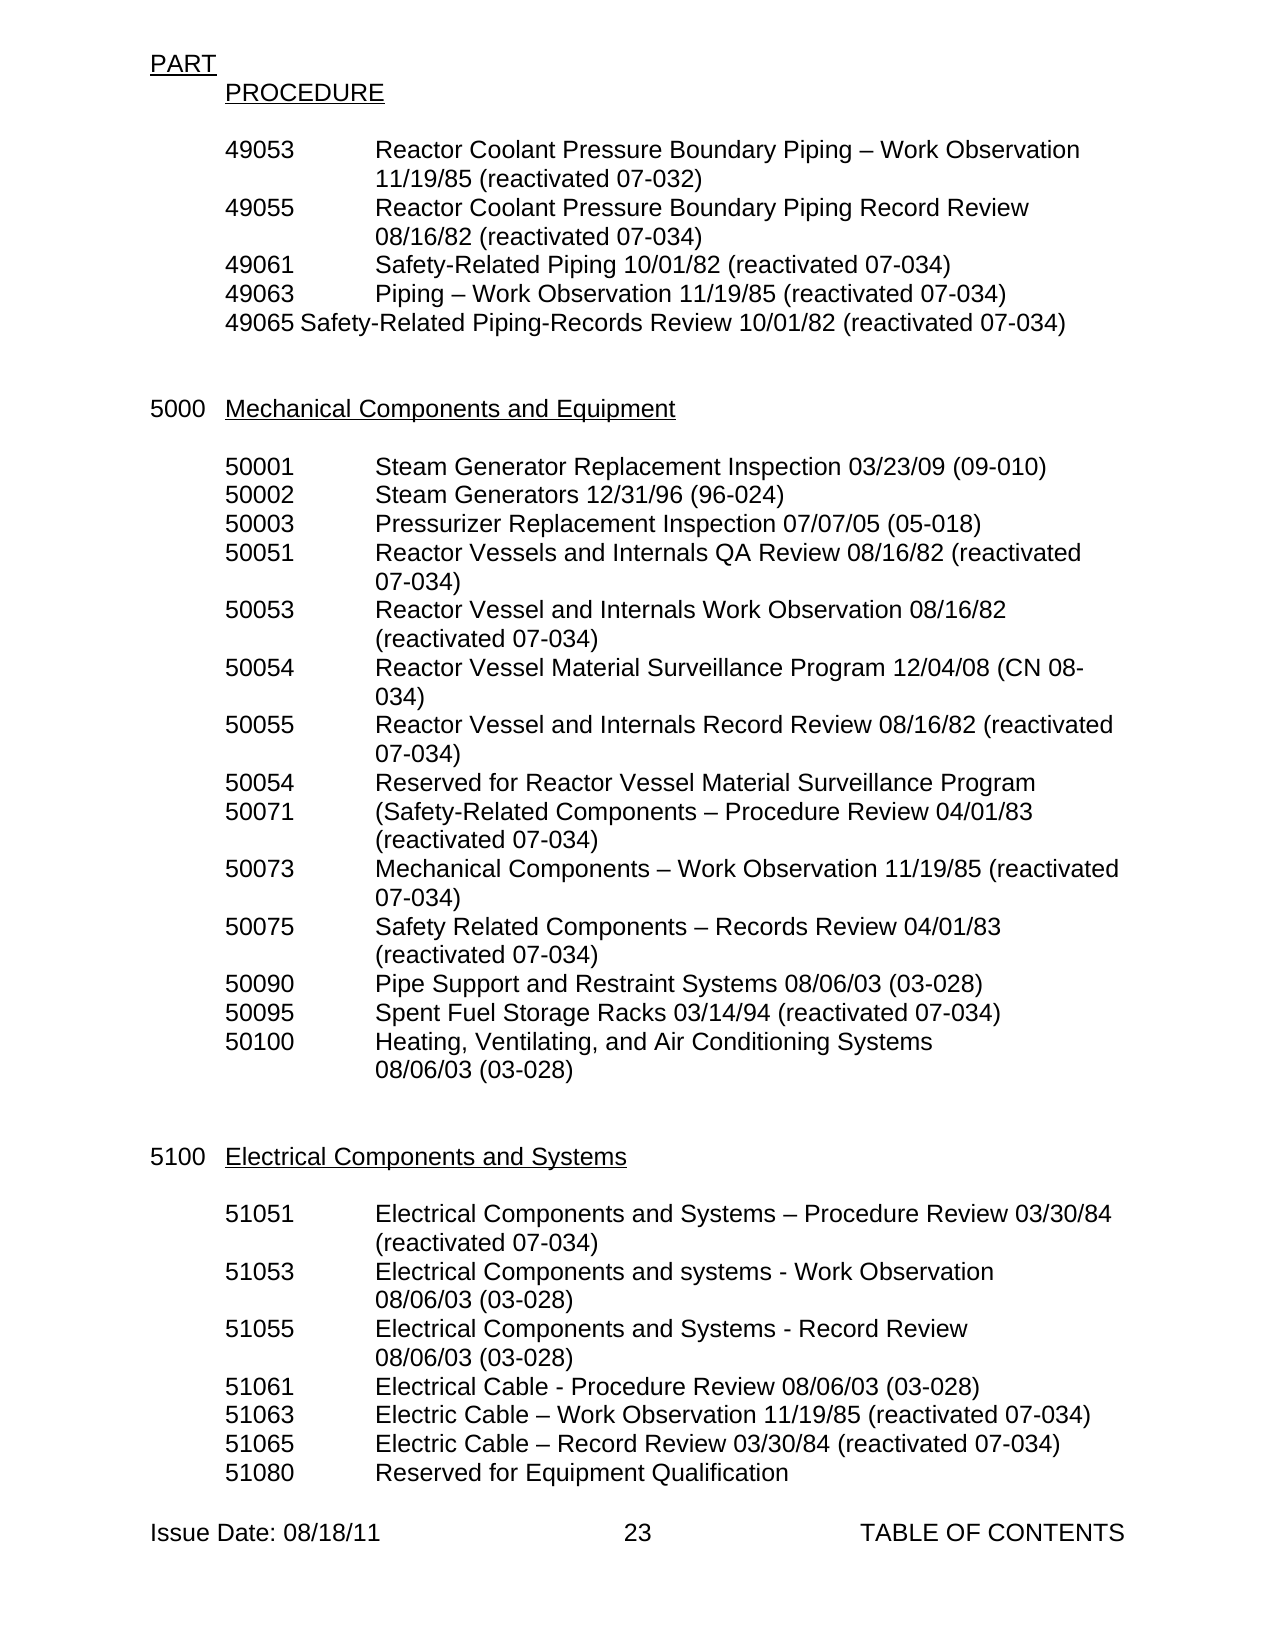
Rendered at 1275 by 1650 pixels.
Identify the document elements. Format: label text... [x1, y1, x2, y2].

text 50051 Reactor Vessels and Internals QA Review 08/16/82 (reactivated 07-034) [150, 538, 1125, 595]
text 49063 Piping – Work Observation 11/19/85 (reactivated 07-034) [150, 279, 1125, 308]
text 49055 Reactor Coolant Pressure Boundary Piping Record Review 08/16/82 (reactivated 07-034) [225, 193, 1125, 250]
text 08/06/03 (03-028) [150, 1055, 1125, 1084]
text 5000 Mechanical Components and Equipment [150, 394, 1125, 423]
text 50075 Safety Related Components – Records Review 04/01/83 (reactivated 07-034) [150, 912, 1125, 969]
text 49065 Safety-Related Piping-Records Review 10/01/82 (reactivated 07-034) [150, 308, 1125, 337]
text 50003 Pressurizer Replacement Inspection 07/07/05 (05-018) [150, 509, 1125, 538]
text 49053 Reactor Coolant Pressure Boundary Piping – Work Observation 11/19/85 (reactivated 07-032) [150, 135, 1125, 193]
text 08/06/03 (03-028) [150, 1285, 1125, 1314]
text 49061 Safety-Related Piping 10/01/82 (reactivated 07-034) [150, 250, 1125, 279]
text 50071 (Safety-Related Components – Procedure Review 04/01/83 (reactivated 07-034) [150, 797, 1125, 854]
text 51063 Electric Cable – Work Observation 11/19/85 (reactivated 07-034) [150, 1400, 1125, 1429]
text 51053 Electrical Components and systems - Work Observation [150, 1257, 1125, 1285]
text 51061 Electrical Cable - Procedure Review 08/06/03 (03-028) [150, 1372, 1125, 1400]
text 51065 Electric Cable – Record Review 03/30/84 (reactivated 07-034) [150, 1429, 1125, 1458]
text 50055 Reactor Vessel and Internals Record Review 08/16/82 (reactivated 07-034) [150, 710, 1125, 768]
text 51080 Reserved for Equipment Qualification [150, 1458, 1125, 1487]
text 08/06/03 (03-028) [150, 1343, 1125, 1372]
text 50100 Heating, Ventilating, and Air Conditioning Systems [150, 1027, 1125, 1055]
text 50001 Steam Generator Replacement Inspection 03/23/09 (09-010) [225, 452, 1125, 480]
text 5100 Electrical Components and Systems [150, 1142, 1125, 1170]
text 51051 Electrical Components and Systems – Procedure Review 03/30/84 (reactivated 07-034) [150, 1199, 1125, 1257]
text 50002 Steam Generators 12/31/96 (96-024) [150, 480, 1125, 509]
text 50073 Mechanical Components – Work Observation 11/19/85 (reactivated 07-034) [225, 854, 1125, 912]
text 51055 Electrical Components and Systems - Record Review [150, 1314, 1125, 1343]
text 50090 Pipe Support and Restraint Systems 08/06/03 (03-028) [150, 969, 1125, 998]
text 50054 Reactor Vessel Material Surveillance Program 12/04/08 (CN 08-034) [150, 653, 1125, 710]
text 50053 Reactor Vessel and Internals Work Observation 08/16/82 (reactivated 07-034) [150, 595, 1125, 653]
text 50095 Spent Fuel Storage Racks 03/14/94 (reactivated 07-034) [150, 998, 1125, 1027]
text 50054 Reserved for Reactor Vessel Material Surveillance Program [150, 768, 1125, 797]
